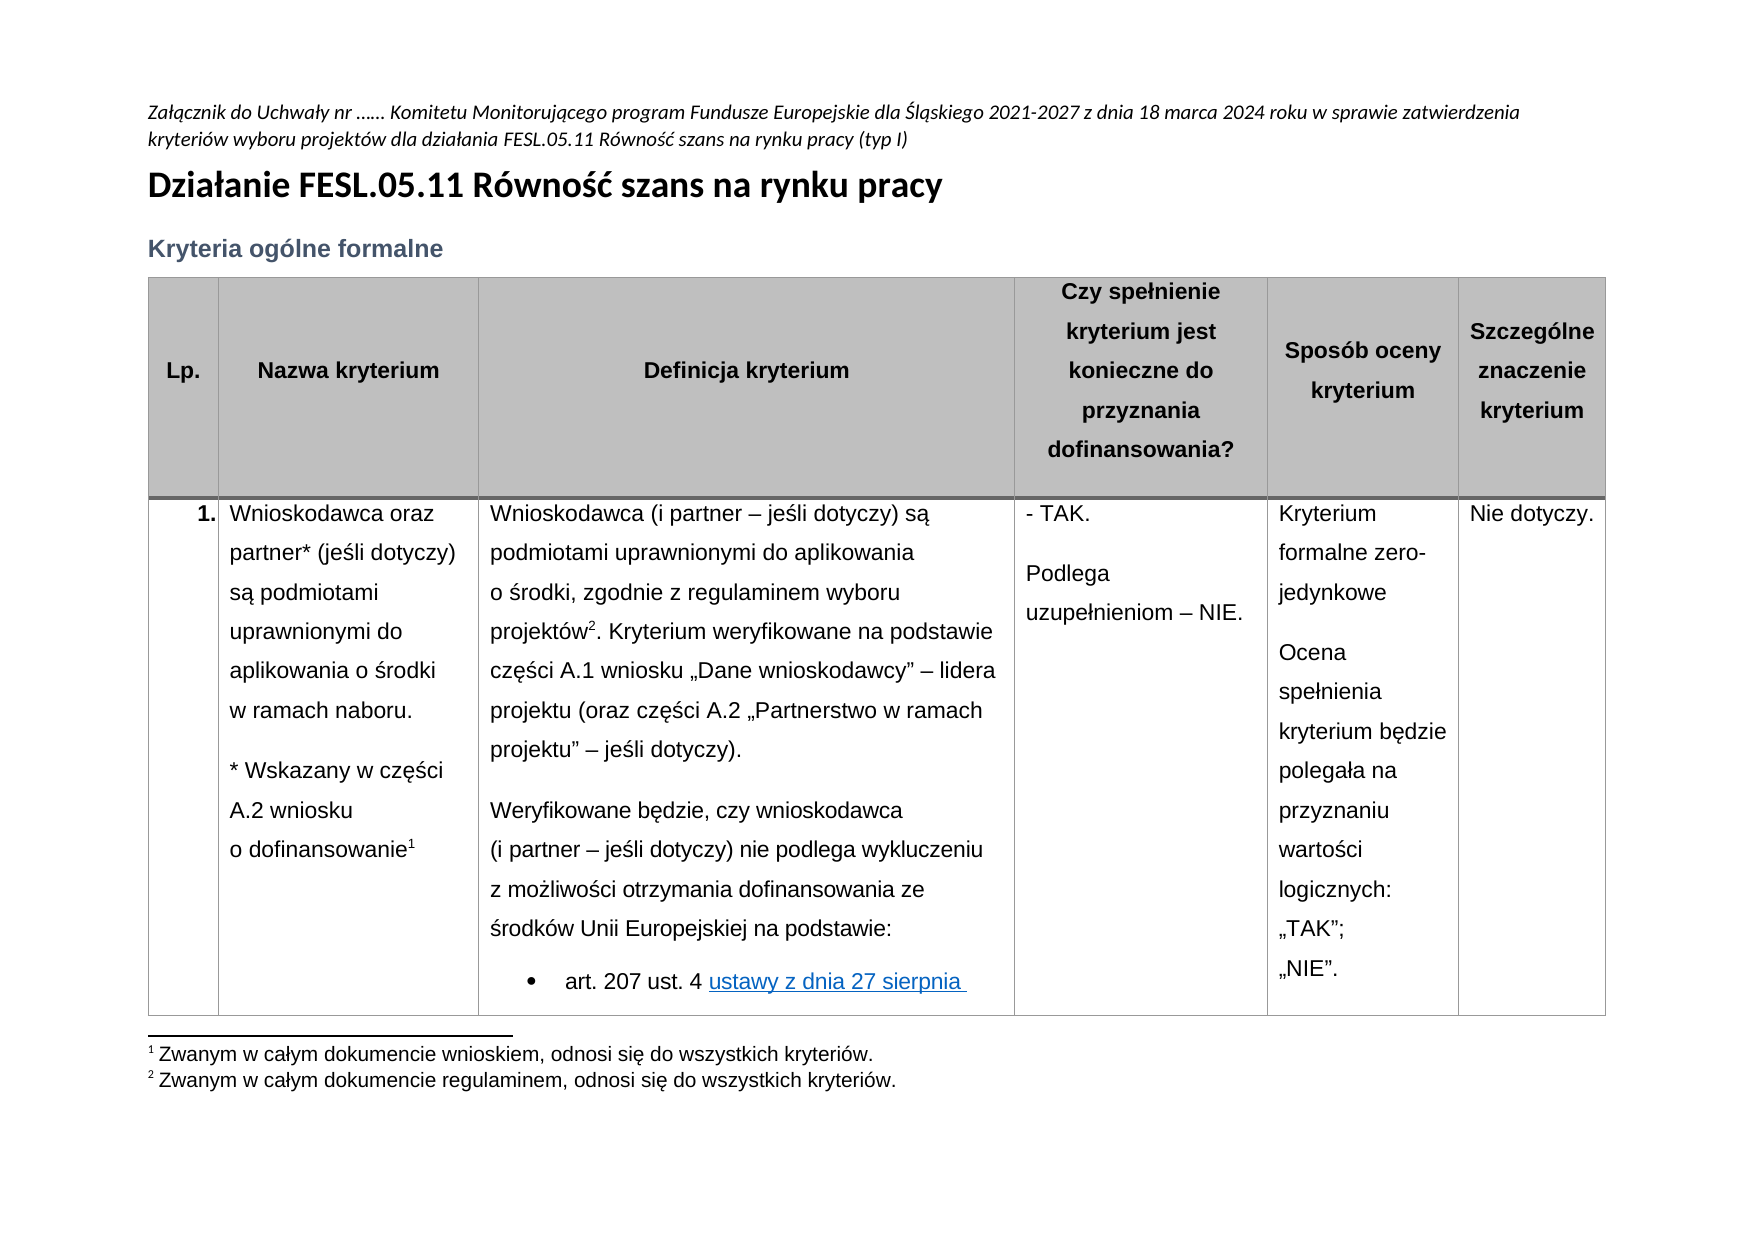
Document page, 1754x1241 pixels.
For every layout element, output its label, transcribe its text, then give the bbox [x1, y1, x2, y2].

table_cell Kryterium formalne zero-jedynkowe Ocena spełnienia kryterium będzie polegała na przyznaniu wartości logicznych: „TAK”; „NIE”. [1268, 500, 1458, 1015]
table_cell - TAK. Podlega uzupełnieniom – NIE. [1015, 500, 1267, 1015]
table_header Czy spełnienie kryterium jest konieczne do przyznania dofinansowania? [1015, 278, 1267, 496]
table_header Sposób oceny kryterium [1268, 278, 1458, 496]
table_cell [149, 500, 218, 1015]
table_header Lp. [149, 278, 218, 496]
table_header Nazwa kryterium [219, 278, 478, 496]
text Działanie FESL.05.11 Równość szans na rynku pracy [148, 161, 1606, 206]
table_header Definicja kryterium [479, 278, 1014, 496]
table_cell Nie dotyczy. [1459, 500, 1605, 1015]
table_header Szczególne znaczenie kryterium [1459, 278, 1605, 496]
subtitle Kryteria ogólne formalne [148, 234, 1606, 263]
